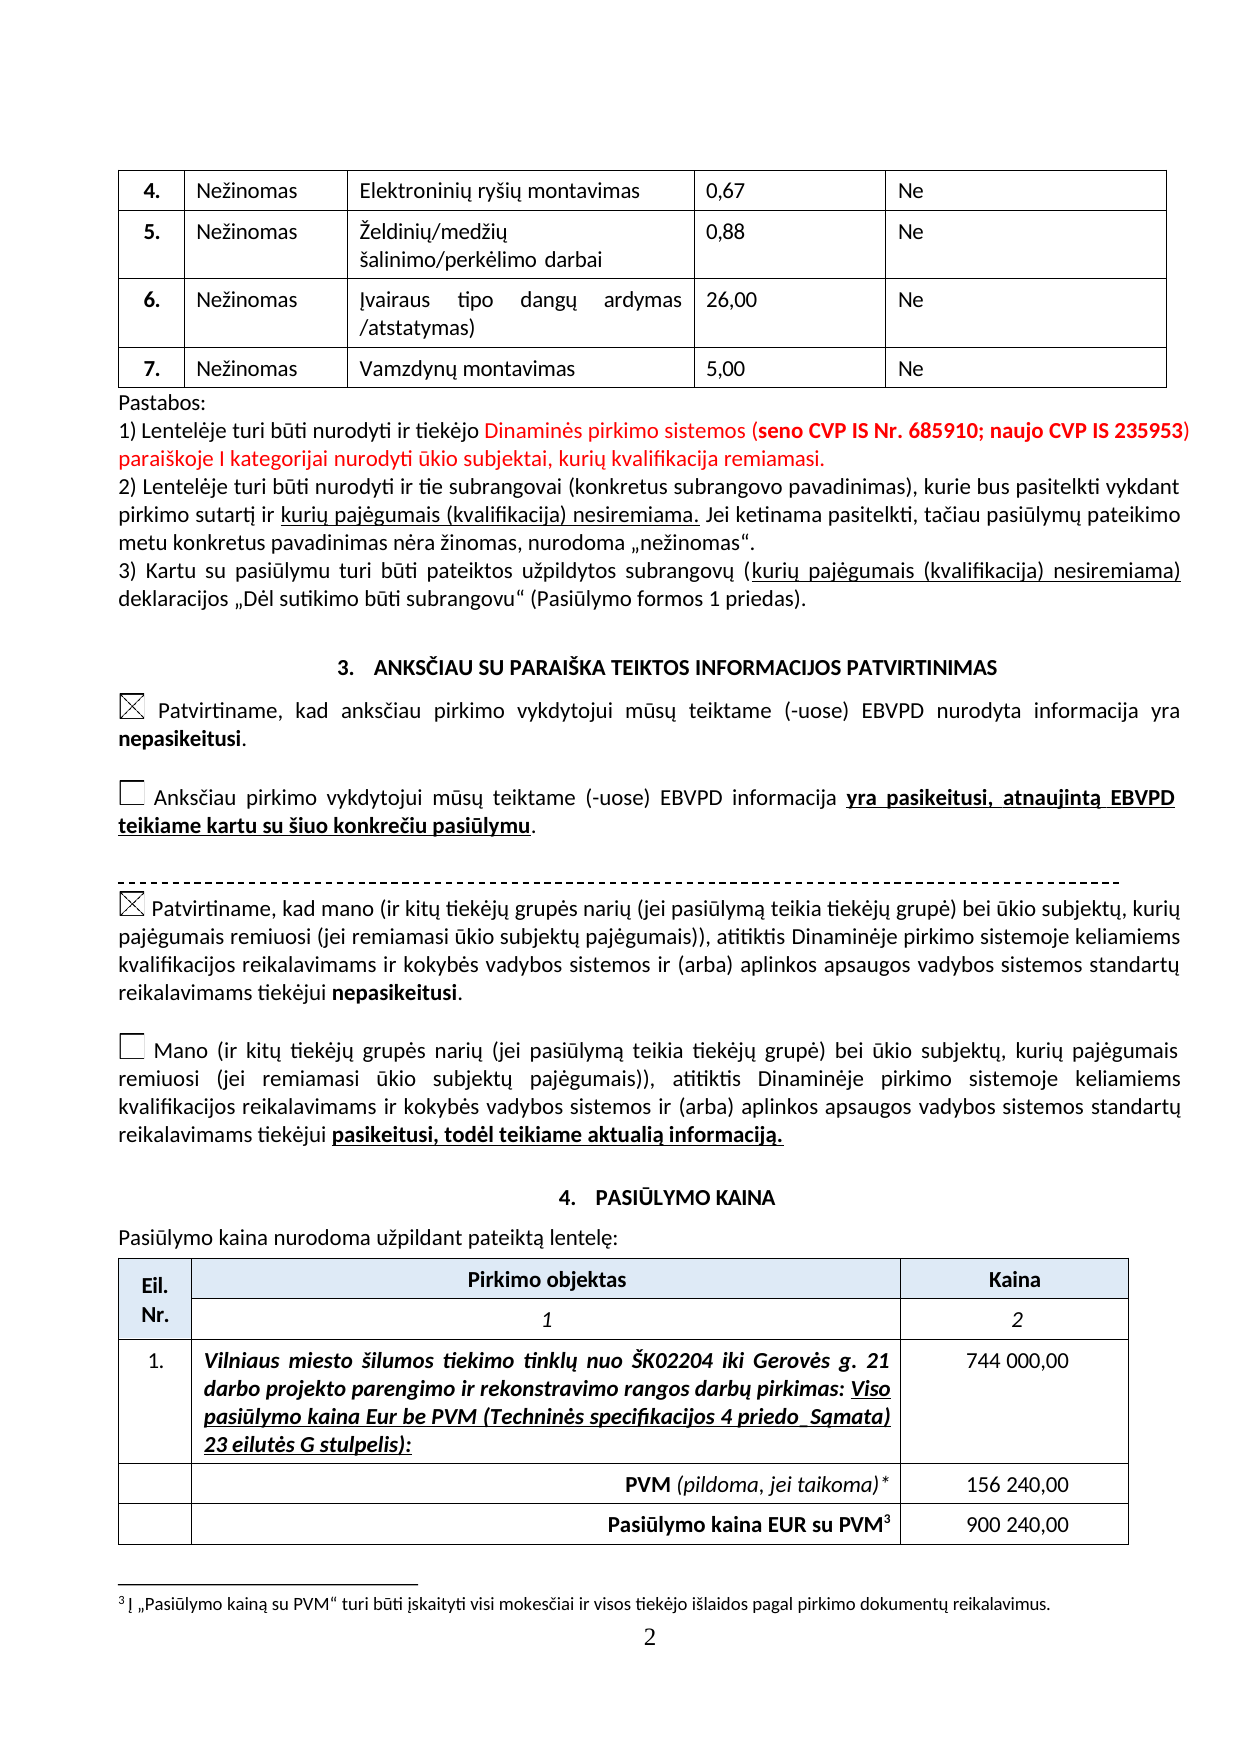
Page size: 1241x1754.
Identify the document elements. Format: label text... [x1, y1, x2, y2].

text Pasiūlymo kaina nurodoma užpildant pateiktą lentelę: [118, 1223, 1196, 1251]
list Lentelėje turi būti nurodyti ir tie subrangovai (konkretus subrangovo pavadinimas), kurie bus pasitelkti vykdant pirkimo sutartį ir kurių pajėgumais (kvalifikacija) nesiremiama. Jei ketinama pasitelkti, tačiau pasiūlymų pateikimo metu konkretus pavadinimas nėra žinomas, nurodoma „nežinomas“. [118, 472, 1181, 557]
table_header Eil. Nr. [119, 1259, 191, 1338]
table_cell 900 240,00 [901, 1504, 1128, 1544]
table_cell 0,88 [695, 211, 885, 278]
subtitle PASIŪLYMO KAINA [558, 1183, 1196, 1211]
table_cell Pasiūlymo kaina EUR su PVM3 [192, 1504, 900, 1544]
table_header Pirkimo objektas [192, 1259, 900, 1298]
table_cell Vamzdynų montavimas [348, 348, 694, 387]
table_cell Ne [886, 279, 1166, 347]
table_header Elektroninių ryšių montavimas [348, 171, 694, 210]
table_cell 156 240,00 [901, 1464, 1128, 1503]
table_cell 26,00 [695, 279, 885, 347]
text Mano (ir kitų tiekėjų grupės narių (jei pasiūlymą teikia tiekėjų grupė) bei ūkio subjektų, kurių pajėgumais remiuosi (jei remiamasi ūkio subjektų pajėgumais)), atitiktis Dinaminėje pirkimo sistemoje keliamiems kvalifikacijos reikalavimams ir kokybės vadybos sistemos ir (arba) aplinkos apsaugos vadybos sistemos standartų reikalavimams tiekėjui pasikeitusi, todėl teikiame aktualią informaciją. [118, 1034, 1181, 1148]
text Patvirtiname, kad mano (ir kitų tiekėjų grupės narių (jei pasiūlymą teikia tiekėjų grupė) bei ūkio subjektų, kurių pajėgumais remiuosi (jei remiamasi ūkio subjektų pajėgumais)), atitiktis Dinaminėje pirkimo sistemoje keliamiems kvalifikacijos reikalavimams ir kokybės vadybos sistemos ir (arba) aplinkos apsaugos vadybos sistemos standartų reikalavimams tiekėjui nepasikeitusi. [118, 891, 1181, 1006]
table_header Ne [886, 171, 1166, 210]
table_cell Įvairaus tipo dangų ardymas /atstatymas) [348, 279, 694, 347]
table_cell Želdinių/medžių šalinimo/perkėlimo darbai [348, 211, 694, 278]
table_cell Vilniaus miesto šilumos tiekimo tinklų nuo ŠK02204 iki Gerovės g. 21 darbo projekto parengimo ir rekonstravimo rangos darbų pirkimas: Viso pasiūlymo kaina Eur be PVM (Techninės specifikacijos 4 priedo_Sąmata) 23 eilutės G stulpelis): [192, 1340, 900, 1463]
table_header 0,67 [695, 171, 885, 210]
table_cell 5. [119, 211, 184, 278]
table_cell 2 [901, 1299, 1128, 1338]
table_cell 744 000,00 [901, 1340, 1128, 1463]
picture [119, 891, 145, 916]
table_header Nežinomas [185, 171, 347, 210]
text 3 Į „Pasiūlymo kainą su PVM“ turi būti įskaityti visi mokesčiai ir visos tiekėjo išlaidos pagal pirkimo dokumentų reikalavimus. [118, 1592, 1196, 1615]
text Patvirtiname, kad anksčiau pirkimo vykdytojui mūsų teiktame (-uose) EBVPD nurodyta informacija yra [119, 693, 1196, 724]
table_cell Nežinomas [185, 348, 347, 387]
subtitle ANKSČIAU SU PARAIŠKA TEIKTOS INFORMACIJOS PATVIRTINIMAS [337, 653, 1196, 681]
list Kartu su pasiūlymu turi būti pateiktos užpildytos subrangovų (kurių pajėgumais (kvalifikacija) nesiremiama) deklaracijos „Dėl sutikimo būti subrangovu“ (Pasiūlymo formos 1 priedas). [118, 557, 1181, 613]
text paraiškoje I kategorijai nurodyti ūkio subjektai, kurių kvalifikacija remiamasi. [118, 444, 1196, 472]
table_cell 5,00 [695, 348, 885, 387]
picture [119, 780, 145, 805]
list Lentelėje turi būti nurodyti ir tiekėjo Dinaminės pirkimo sistemos (seno CVP IS Nr. 685910; naujo CVP IS 235953) [118, 416, 1196, 444]
table_cell 1 [192, 1299, 900, 1338]
picture [119, 693, 145, 719]
table_header Kaina [901, 1259, 1128, 1298]
table_cell 1. [119, 1340, 191, 1463]
table_header 4. [119, 171, 184, 210]
table_cell Nežinomas [185, 211, 347, 278]
table_cell 7. [119, 348, 184, 387]
table_cell Ne [886, 348, 1166, 387]
table_cell [119, 1464, 191, 1503]
text Pastabos: [118, 388, 1196, 416]
table_cell Ne [886, 211, 1166, 278]
text Anksčiau pirkimo vykdytojui mūsų teiktame (-uose) EBVPD informacija yra pasikeitusi, atnaujintą EBVPD teikiame kartu su šiuo konkrečiu pasiūlymu. [118, 780, 1196, 839]
table_cell 6. [119, 279, 184, 347]
table_cell [119, 1504, 191, 1544]
table_cell Nežinomas [185, 279, 347, 347]
table_cell PVM (pildoma, jei taikoma)* [192, 1464, 900, 1503]
picture [119, 1033, 145, 1059]
text nepasikeitusi. [118, 724, 1196, 752]
